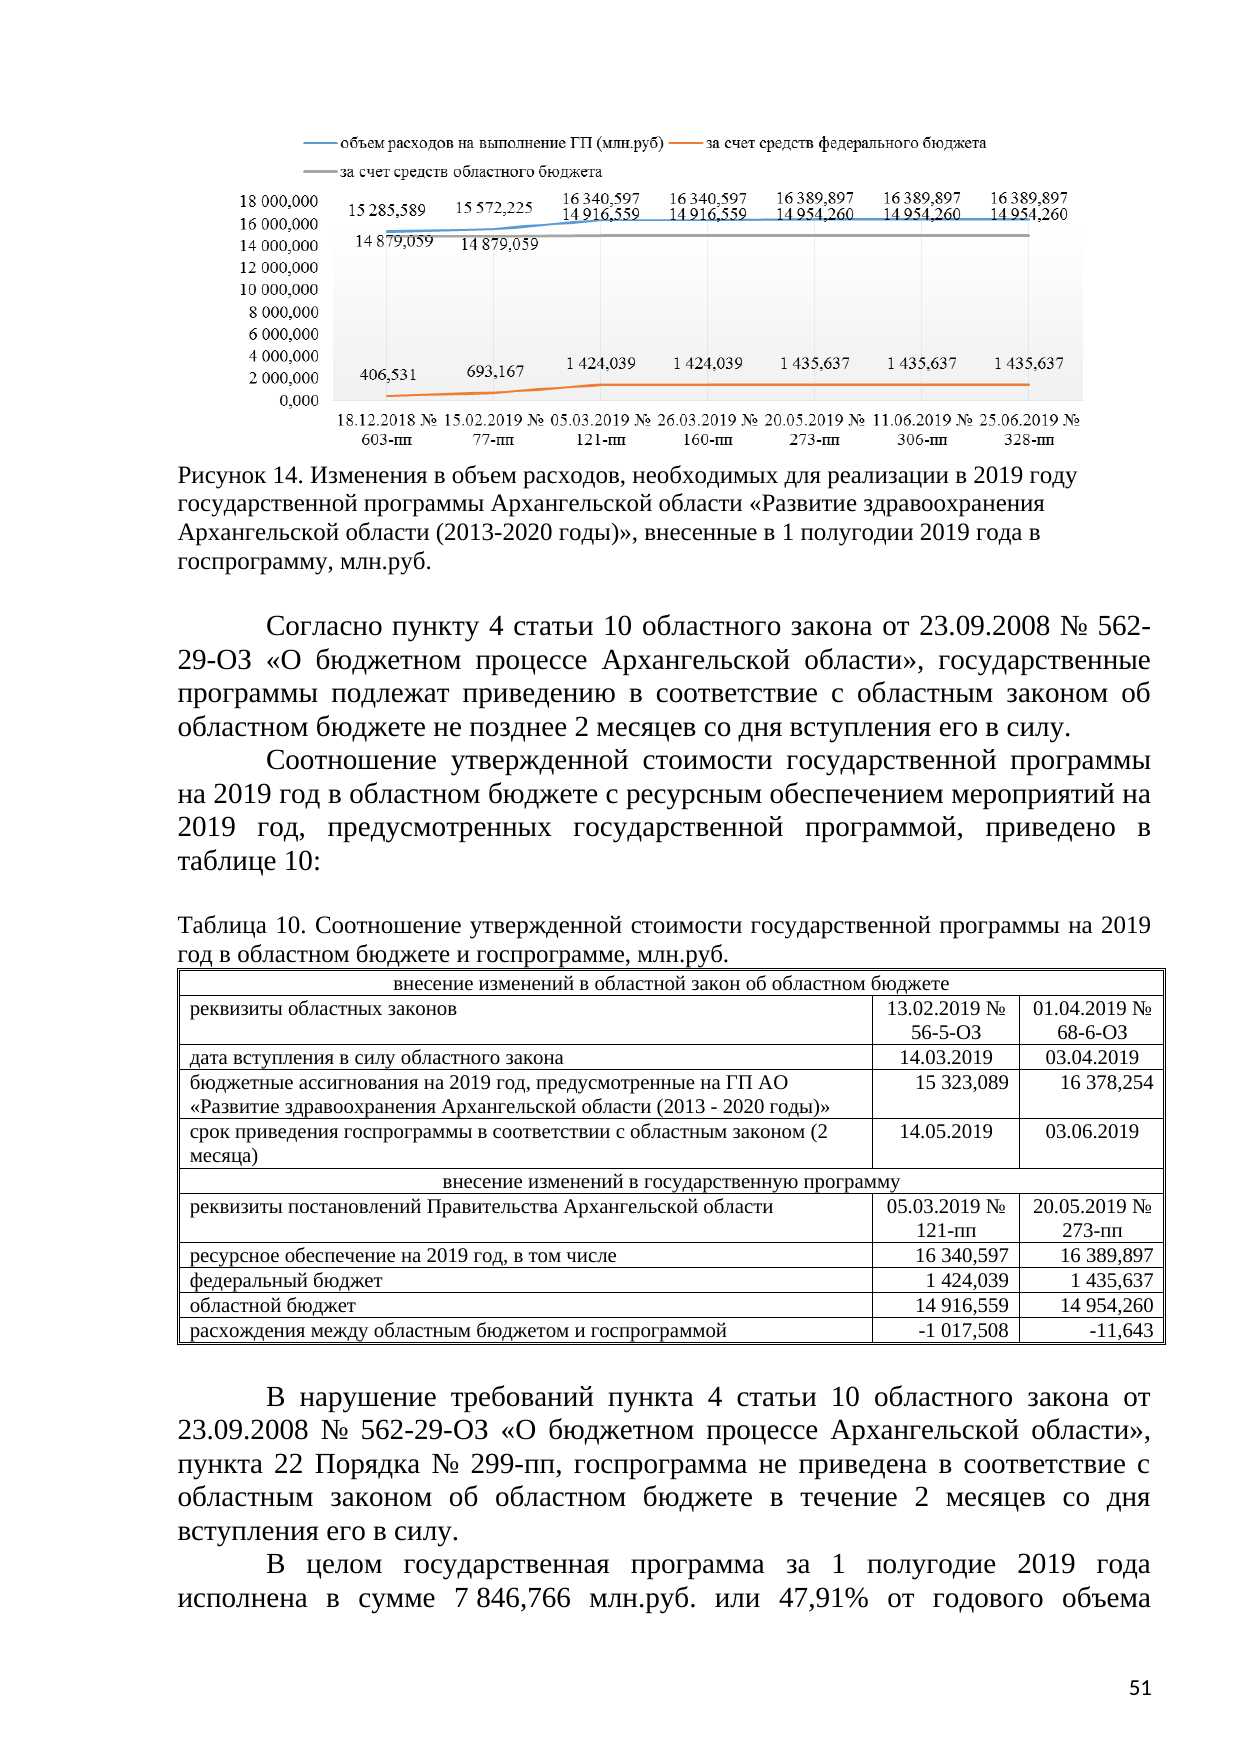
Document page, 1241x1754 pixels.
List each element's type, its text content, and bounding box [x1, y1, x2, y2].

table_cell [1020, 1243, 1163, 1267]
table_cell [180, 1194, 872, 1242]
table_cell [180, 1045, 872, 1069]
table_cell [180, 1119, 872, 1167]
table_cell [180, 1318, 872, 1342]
picture [228, 118, 1101, 460]
list В нарушение требований пункта 4 статьи 10 областного закона от 23.09.2008 № 562-29-ОЗ «О бюджетном процессе Архангельской области», пункта 22 Порядка № 299-пп, госпрограмма не приведена в соответствие с областным законом об областном бюджете в течение 2 месяцев со дня вступления его в силу. [177, 1379, 1152, 1547]
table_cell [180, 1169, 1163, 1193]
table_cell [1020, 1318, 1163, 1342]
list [177, 1547, 1152, 1614]
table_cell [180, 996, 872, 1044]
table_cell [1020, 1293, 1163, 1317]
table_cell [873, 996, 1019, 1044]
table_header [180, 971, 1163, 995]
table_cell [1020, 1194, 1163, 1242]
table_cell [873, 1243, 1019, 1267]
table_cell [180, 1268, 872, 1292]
list Согласно пункту 4 статьи 10 областного закона от 23.09.2008 № 562-29-ОЗ «О бюджетном процессе Архангельской области», государственные программы подлежат приведению в соответствие с областным законом об областном бюджете не позднее 2 месяцев со дня вступления его в силу. [177, 608, 1152, 742]
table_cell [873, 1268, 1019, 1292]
list Соотношение утвержденной стоимости государственной программы на 2019 год в областном бюджете с ресурсным обеспечением мероприятий на 2019 год, предусмотренных государственной программой, приведено в таблице 10: [177, 742, 1152, 877]
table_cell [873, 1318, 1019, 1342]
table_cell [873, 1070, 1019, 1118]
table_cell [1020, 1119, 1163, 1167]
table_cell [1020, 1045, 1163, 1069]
text Рисунок 14. Изменения в объем расходов, необходимых для реализации в 2019 году государственной программы Архангельской области «Развитие здравоохранения Архангельской области (2013-2020 годы)», внесенные в 1 полугодии 2019 года в госпрограмму, млн.руб. [177, 460, 1152, 575]
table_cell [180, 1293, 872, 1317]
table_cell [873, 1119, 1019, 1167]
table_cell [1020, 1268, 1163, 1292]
text Таблица 10. Соотношение утвержденной стоимости государственной программы на 2019 год в областном бюджете и госпрограмме, млн.руб. [177, 910, 1152, 968]
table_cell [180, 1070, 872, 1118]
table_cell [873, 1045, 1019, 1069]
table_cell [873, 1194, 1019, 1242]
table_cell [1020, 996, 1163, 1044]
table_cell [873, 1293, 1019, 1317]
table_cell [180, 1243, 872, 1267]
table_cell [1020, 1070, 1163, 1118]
